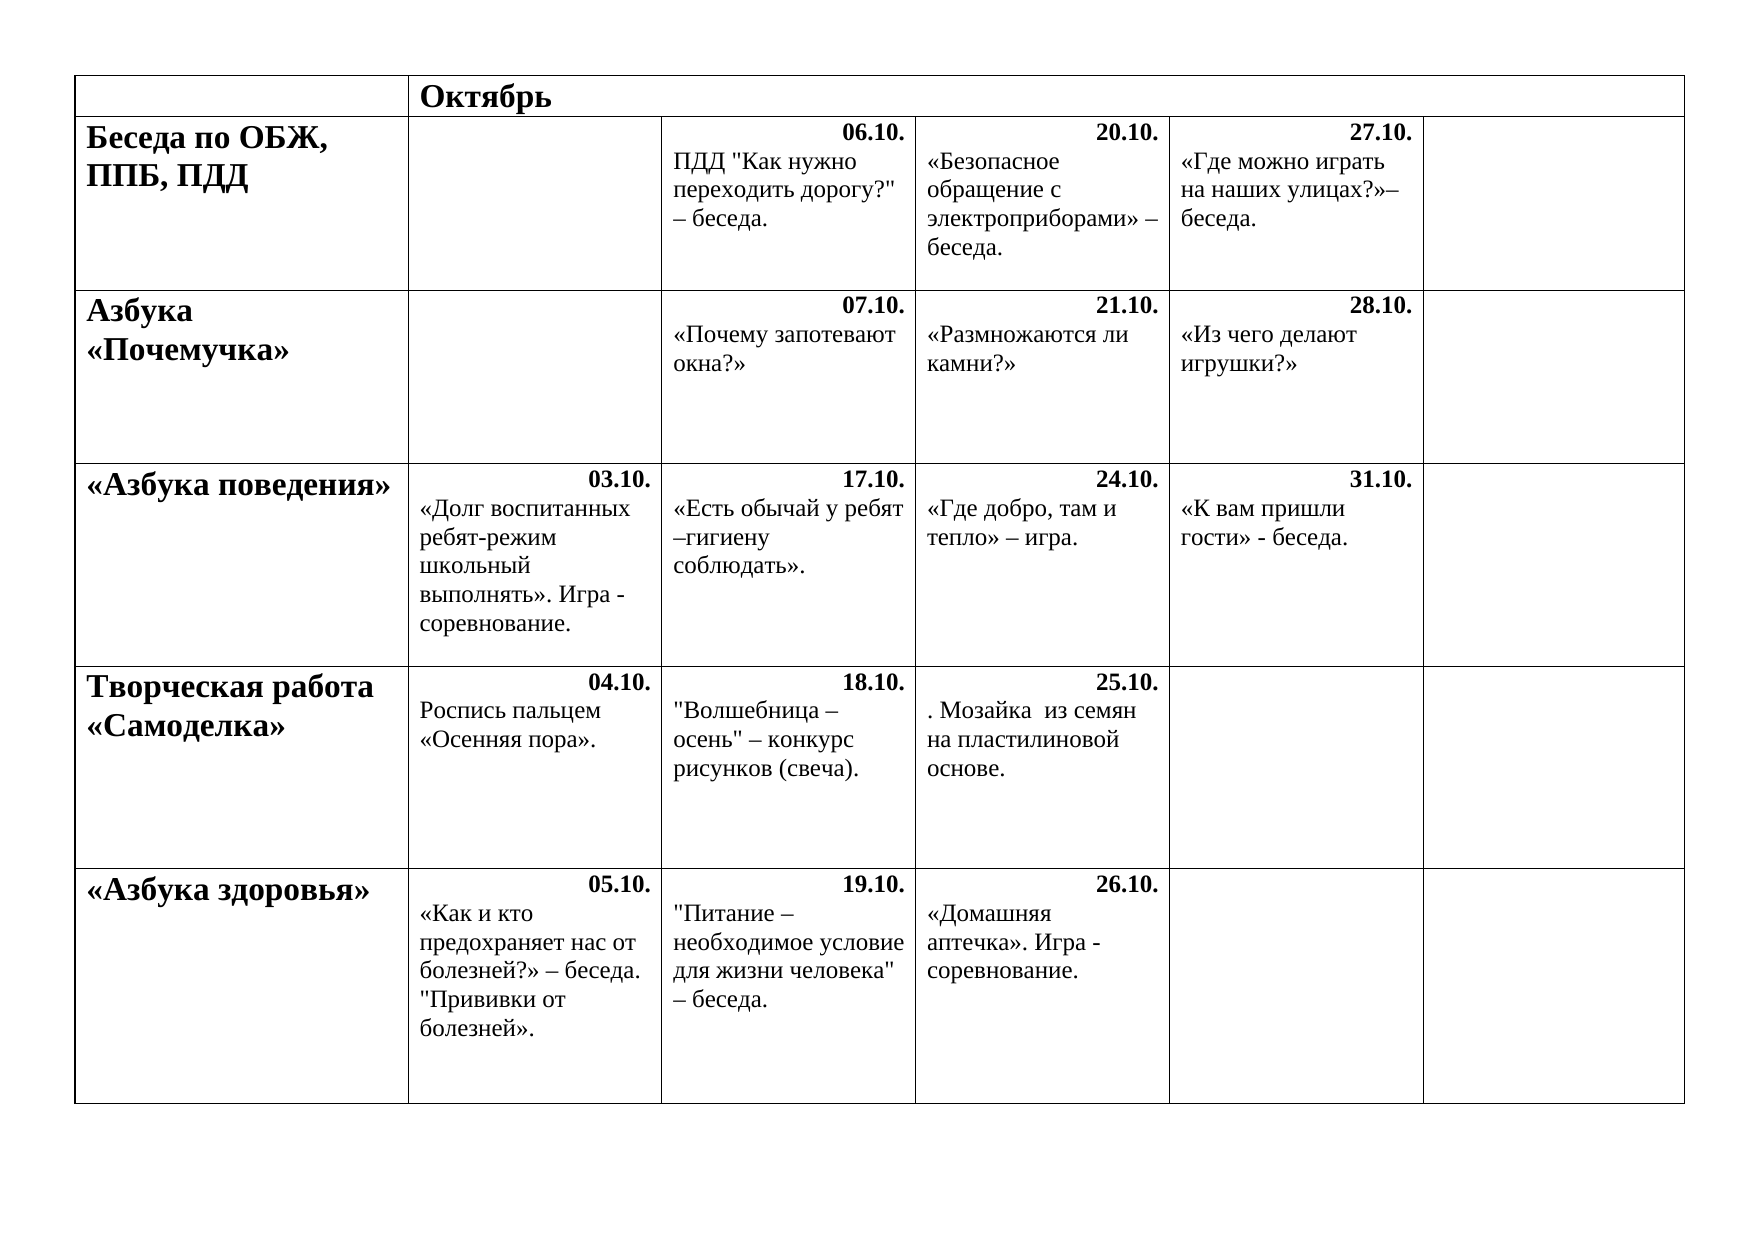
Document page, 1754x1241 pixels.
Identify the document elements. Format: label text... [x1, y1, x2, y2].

table_cell [1424, 291, 1684, 463]
table_cell [1424, 117, 1684, 289]
table_cell 24.10. «Где добро, там и тепло» – игра. [916, 464, 1169, 666]
table_cell [409, 291, 661, 463]
table_cell 31.10. «К вам пришли гости» - беседа. [1170, 464, 1423, 666]
table_cell 07.10. «Почему запотевают окна?» [662, 291, 915, 463]
table_cell 06.10. ПДД "Как нужно переходить дорогу?" – беседа. [662, 117, 915, 289]
table_cell Творческая работа «Самоделка» [76, 667, 408, 868]
table_cell 25.10. . Мозайка из семян на пластилиновой основе. [916, 667, 1169, 868]
table_cell [1170, 667, 1423, 868]
table_header [76, 76, 408, 116]
table_cell 28.10. «Из чего делают игрушки?» [1170, 291, 1423, 463]
table_cell [1170, 869, 1423, 1102]
table_cell 20.10. «Безопасное обращение с электроприборами» – беседа. [916, 117, 1169, 289]
table_cell 03.10. «Долг воспитанных ребят-режим школьный выполнять». Игра - соревнование. [409, 464, 661, 666]
table_cell «Азбука поведения» [76, 464, 408, 666]
table_cell [1424, 667, 1684, 868]
table_cell 19.10. "Питание – необходимое условие для жизни человека" – беседа. [662, 869, 915, 1102]
table_cell 26.10. «Домашняя аптечка». Игра - соревнование. [916, 869, 1169, 1102]
table_cell 04.10. Роспись пальцем «Осенняя пора». [409, 667, 661, 868]
table_cell [1424, 869, 1684, 1102]
table_cell [1424, 464, 1684, 666]
table_cell Беседа по ОБЖ, ППБ, ПДД [76, 117, 408, 289]
table_cell 27.10. «Где можно играть на наших улицах?»– беседа. [1170, 117, 1423, 289]
table_cell Азбука «Почемучка» [76, 291, 408, 463]
table_cell «Азбука здоровья» [76, 869, 408, 1102]
table_header Октябрь [409, 76, 1684, 116]
table_cell 05.10. «Как и кто предохраняет нас от болезней?» – беседа. "Прививки от болезней». [409, 869, 661, 1102]
table_cell 17.10. «Есть обычай у ребят –гигиену соблюдать». [662, 464, 915, 666]
table_cell [409, 117, 661, 289]
table_cell 18.10. "Волшебница – осень" – конкурс рисунков (свеча). [662, 667, 915, 868]
table_cell 21.10. «Размножаются ли камни?» [916, 291, 1169, 463]
